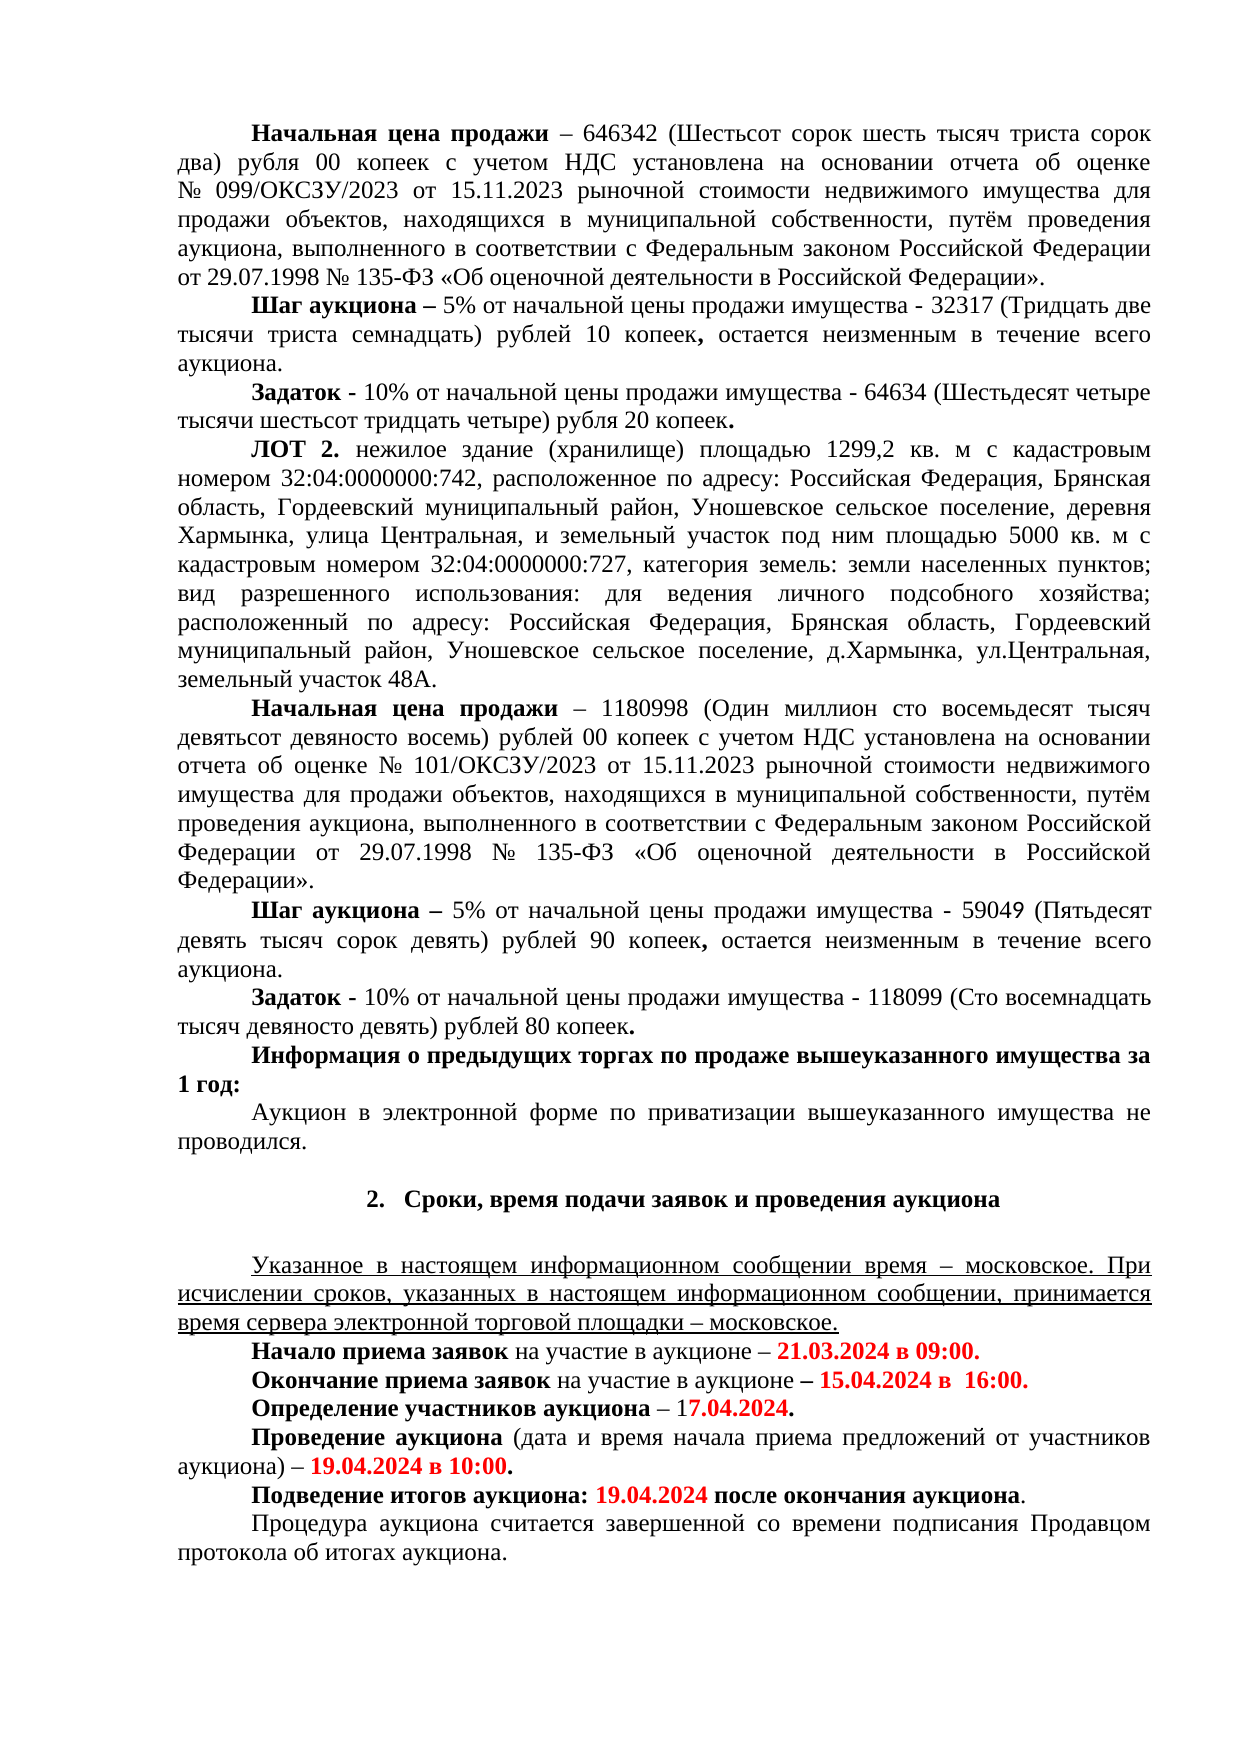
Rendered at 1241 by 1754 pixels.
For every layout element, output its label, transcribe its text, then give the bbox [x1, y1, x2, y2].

text Задаток - 10% от начальной цены продажи имущества - 118099 (Сто восемнадцать тысяч девяносто девять) рублей 80 копеек. [177, 982, 1152, 1040]
text Начало приема заявок на участие в аукционе – 21.03.2024 в 09:00. [177, 1336, 1152, 1365]
text ЛОТ 2. нежилое здание (хранилище) площадью с кадастровым номером 32:04:0000000:742, расположенное по адресу: Российская Федерация, Брянская область, Гордеевский муниципальный район, Уношевское сельское поселение, деревня Хармынка, улица Центральная, и земельный участок под ним площадью с кадастровым номером 32:04:0000000:727, категория земель: земли населенных пунктов; вид разрешенного использования: для ведения личного подсобного хозяйства; расположенный по адресу: Российская Федерация, Брянская область, Гордеевский муниципальный район, Уношевское сельское поселение, д.Хармынка, ул.Центральная, земельный участок 48А. [177, 434, 1152, 693]
text Определение участников аукциона – 17.04.2024. [177, 1393, 1152, 1422]
list Сроки, время подачи заявок и проведения аукциона [215, 1184, 1152, 1212]
text Подведение итогов аукциона: 19.04.2024 после окончания аукциона. [177, 1480, 1152, 1508]
text Указанное в настоящем информационном сообщении время – московское. При исчислении сроков, указанных в настоящем информационном сообщении, принимается время сервера электронной торговой площадки – московское. [177, 1304, 1152, 1336]
text Задаток - 10% от начальной цены продажи имущества - 64634 (Шестьдесят четыре тысячи шестьсот тридцать четыре) рубля 20 копеек. [177, 377, 1152, 434]
text Информация о предыдущих торгах по продаже вышеуказанного имущества за 1 год: [177, 1040, 1152, 1097]
text Шаг аукциона – 5% от начальной цены продажи имущества - 59049 (Пятьдесят девять тысяч сорок девять) рублей 90 копеек, остается неизменным в течение всего аукциона. [177, 894, 1152, 982]
text Указанное в настоящем информационном сообщении время – московское. При исчислении сроков, указанных в настоящем информационном сообщении, принимается время сервера электронной торговой площадки – московское. [177, 1250, 1152, 1303]
text Начальная цена продажи – 1180998 (Один миллион сто восемьдесят тысяч девятьсот девяносто восемь) рублей 00 копеек с учетом НДС установлена на основании отчета об оценке № 101/ОКСЗУ/2023 от 15.11.2023 рыночной стоимости недвижимого имущества для продажи объектов, находящихся в муниципальной собственности, путём проведения аукциона, выполненного в соответствии с Федеральным законом Российской Федерации от 29.07.1998 № 135-ФЗ «Об оценочной деятельности в Российской Федерации». [177, 693, 1152, 894]
text Проведение аукциона (дата и время начала приема предложений от участников аукциона) – 19.04.2024 в 10:00. [177, 1422, 1152, 1480]
text Шаг аукциона – 5% от начальной цены продажи имущества - 32317 (Тридцать две тысячи триста семнадцать) рублей 10 копеек, остается неизменным в течение всего аукциона. [177, 291, 1152, 377]
text Процедура аукциона считается завершенной со времени подписания Продавцом протокола об итогах аукциона. [177, 1508, 1152, 1566]
text Окончание приема заявок на участие в аукционе – 15.04.2024 в 16:00. [177, 1365, 1152, 1393]
text Начальная цена продажи – 646342 (Шестьсот сорок шесть тысяч триста сорок два) рубля 00 копеек с учетом НДС установлена на основании отчета об оценке № 099/ОКСЗУ/2023 от 15.11.2023 рыночной стоимости недвижимого имущества для продажи объектов, находящихся в муниципальной собственности, путём проведения аукциона, выполненного в соответствии с Федеральным законом Российской Федерации от 29.07.1998 № 135-ФЗ «Об оценочной деятельности в Российской Федерации». [177, 118, 1152, 291]
text Аукцион в электронной форме по приватизации вышеуказанного имущества не проводился. [177, 1097, 1152, 1155]
